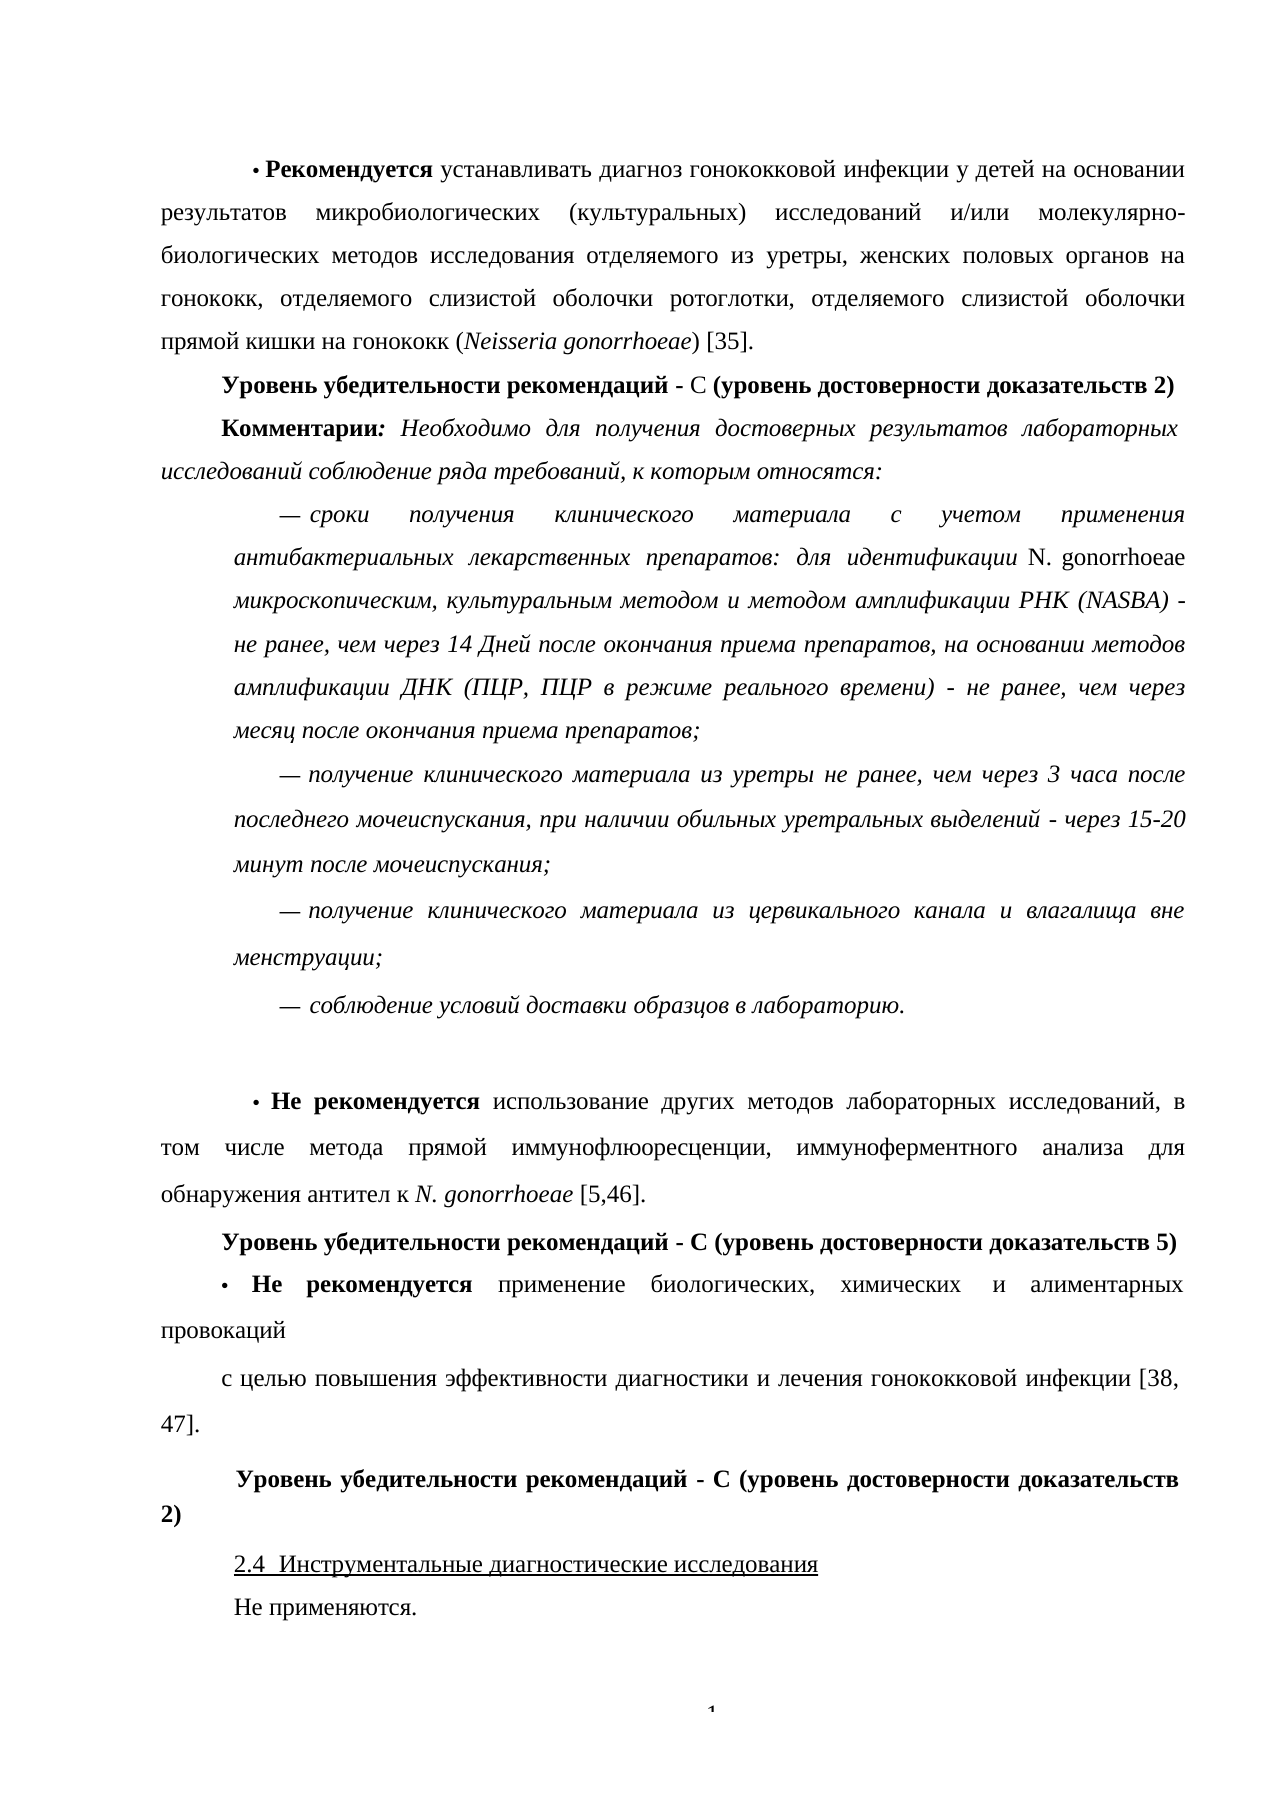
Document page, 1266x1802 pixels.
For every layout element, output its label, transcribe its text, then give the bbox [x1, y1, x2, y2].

text Комментарии: Необходимо для получения достоверных результатов лабораторных исследований соблюдение ряда требований, к которым относятся: [161, 413, 1184, 484]
list Не рекомендуется использование других методов лабораторных исследований, в том числе метода прямой иммунофлюоресценции, иммуноферментного анализа для обнаружения антител к N. gonorrhoeae [5,46]. [161, 1086, 1185, 1208]
subtitle Уровень убедительности рекомендаций - C (уровень достоверности доказательств 5) [221, 1227, 1197, 1256]
list соблюдение условий доставки образцов в лабораторию. [279, 990, 1197, 1019]
subtitle 2) [161, 1499, 200, 1528]
subtitle Уровень убедительности рекомендаций - C (уровень достоверности доказательств 2) [221, 370, 1197, 399]
text 47]. [161, 1409, 200, 1438]
list Инструментальные диагностические исследования Не применяются. [233, 1549, 823, 1621]
list Не рекомендуется применение биологических, химических и алиментарных провокаций [161, 1269, 1185, 1344]
list сроки получения клинического материала с учетом применения антибактериальных лекарственных препаратов: для идентификации N. gonorrhoeae микроскопическим, культуральным методом и методом амплификации РНК (NASBA) - не ранее, чем через 14 Дней после окончания приема препаратов, на основании методов амплификации ДНК (ПЦР, ПЦР в режиме реального времени) - не ранее, чем через месяц после окончания приема препаратов; [233, 499, 1185, 744]
list Рекомендуется устанавливать диагноз гонококковой инфекции у детей на основании результатов микробиологических (культуральных) исследований и/или молекулярно- биологических методов исследования отделяемого из уретры, женских половых органов на гонококк, отделяемого слизистой оболочки ротоглотки, отделяемого слизистой оболочки прямой кишки на гонококк (Neisseria gonorrhoeae) [35]. [161, 154, 1185, 355]
list получение клинического материала из цервикального канала и влагалища вне менструации; [233, 895, 1185, 971]
text Уровень убедительности рекомендаций - С (уровень достоверности доказательств [235, 1464, 1197, 1492]
text с целью повышения эффективности диагностики и лечения гонококковой инфекции [38, [221, 1363, 1197, 1391]
list получение клинического материала из уретры не ранее, чем через 3 часа после последнего мочеиспускания, при наличии обильных уретральных выделений - через 15-20 минут после мочеиспускания; [233, 759, 1186, 878]
